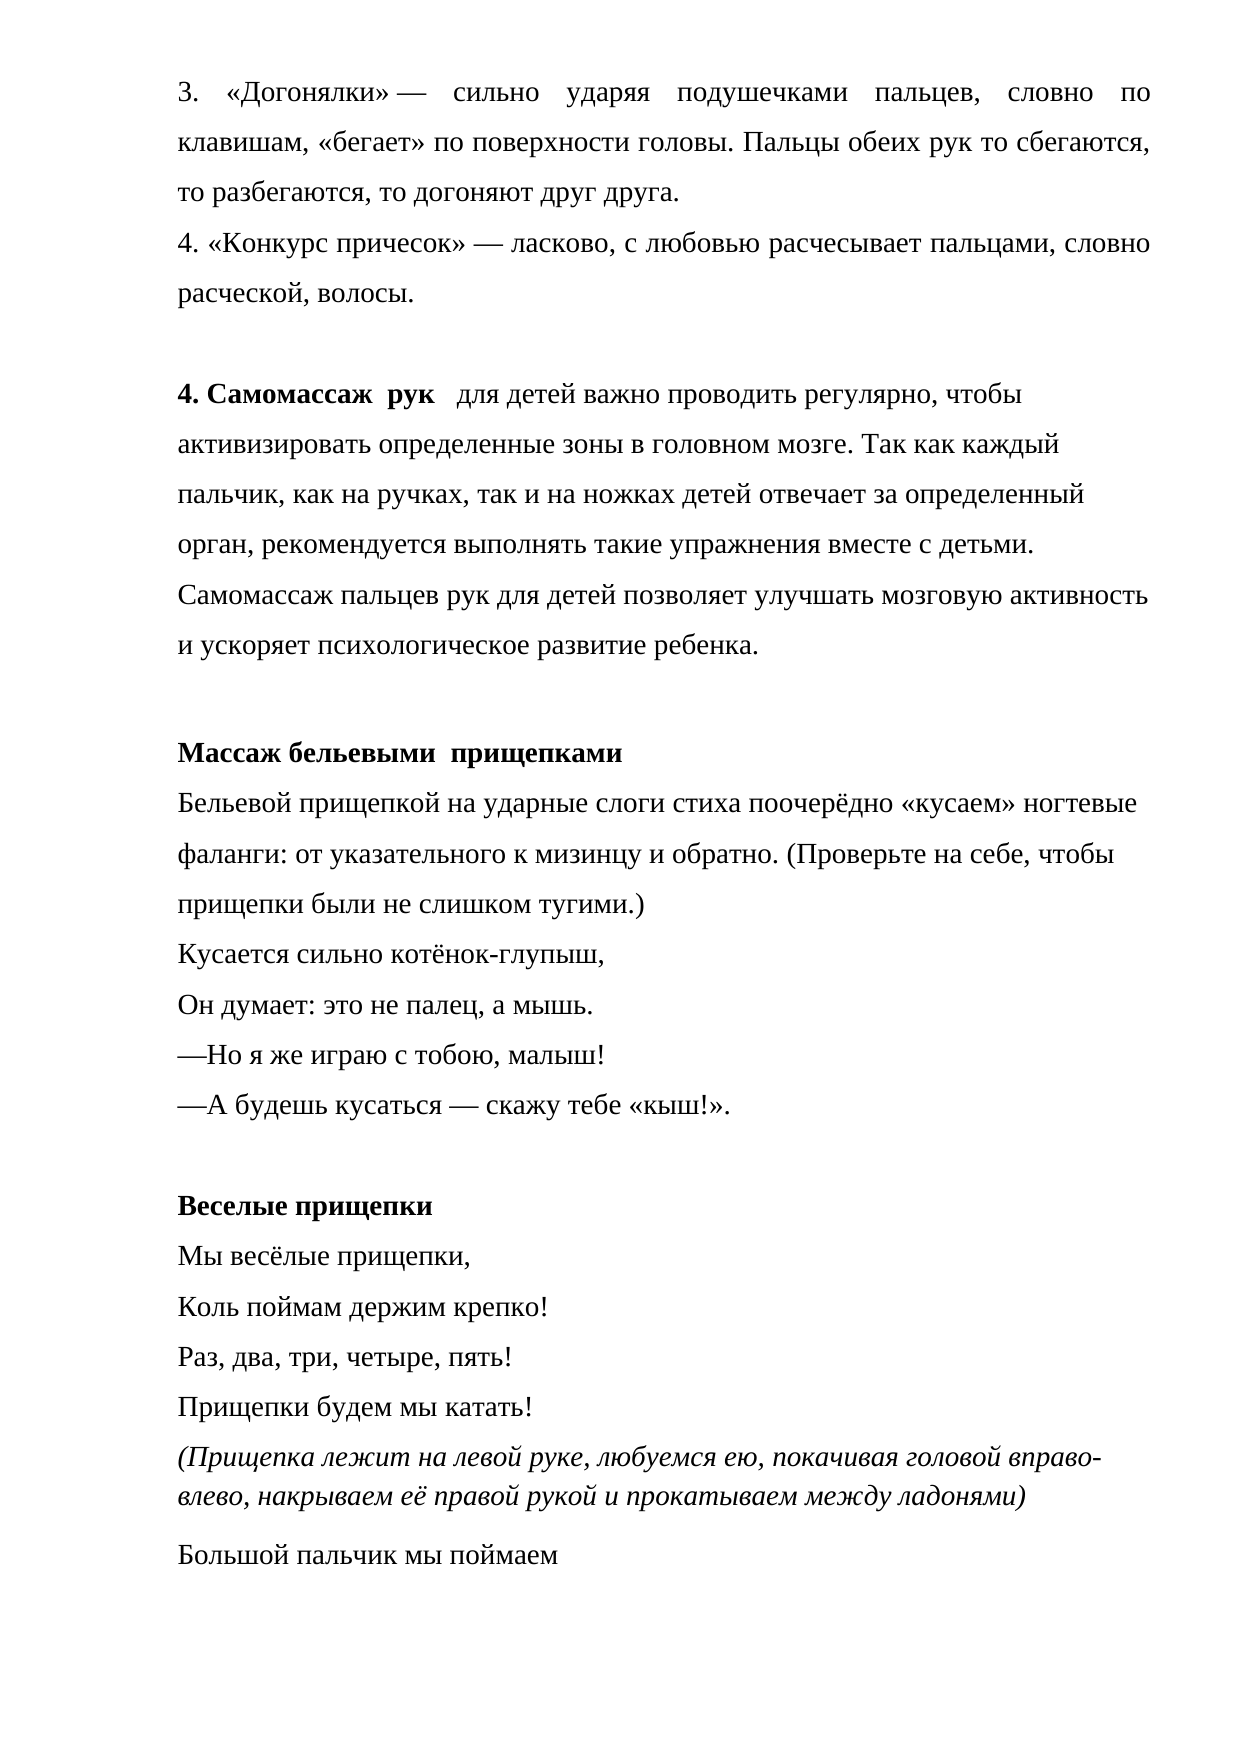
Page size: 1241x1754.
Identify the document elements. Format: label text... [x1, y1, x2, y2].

text Веселые прищепки [177, 1188, 1152, 1222]
text Бельевой прищепкой на ударные слоги стиха поочерёдно «кусаем» ногтевые фаланги: от указательного к мизинцу и обратно. (Проверьте на себе, чтобы прищепки были не слишком тугими.) [177, 786, 1152, 920]
text 4. «Конкурс причесок» — ласково, с любовью расчесывает пальцами, словно расческой, волосы. [177, 225, 1152, 309]
text Большой пальчик мы поймаем [177, 1537, 1152, 1571]
text Коль поймам держим крепко! [177, 1289, 1152, 1322]
text Раз, два, три, четыре, пять! [177, 1339, 1152, 1372]
text Массаж бельевыми прищепками [177, 735, 1152, 769]
text 4. Самомассаж рук для детей важно проводить регулярно, чтобы активизировать определенные зоны в головном мозге. Так как каждый пальчик, как на ручках, так и на ножках детей отвечает за определенный орган, рекомендуется выполнять такие упражнения вместе с детьми. Самомассаж пальцев рук для детей позволяет улучшать мозговую активность и ускоряет психологическое развитие ребенка. [177, 376, 1152, 661]
text —А будешь кусаться — скажу тебе «кыш!». [177, 1087, 1152, 1121]
text Кусается сильно котёнок-глупыш, [177, 936, 1152, 970]
text (Прищепка лежит на левой руке, любуемся ею, покачивая головой вправо-влево, накрываем её правой рукой и прокатываем между ладонями) [177, 1439, 1152, 1512]
text Он думает: это не палец, а мышь. [177, 987, 1152, 1020]
text Мы весёлые прищепки, [177, 1238, 1152, 1272]
text 3. «Догонялки» — сильно ударяя подушечками пальцев, словно по клавишам, «бегает» по поверхности головы. Пальцы обеих рук то сбегаются, то разбегаются, то догоняют друг друга. [177, 74, 1152, 208]
text —Но я же играю с тобою, малыш! [177, 1037, 1152, 1071]
text Прищепки будем мы катать! [177, 1389, 1152, 1423]
